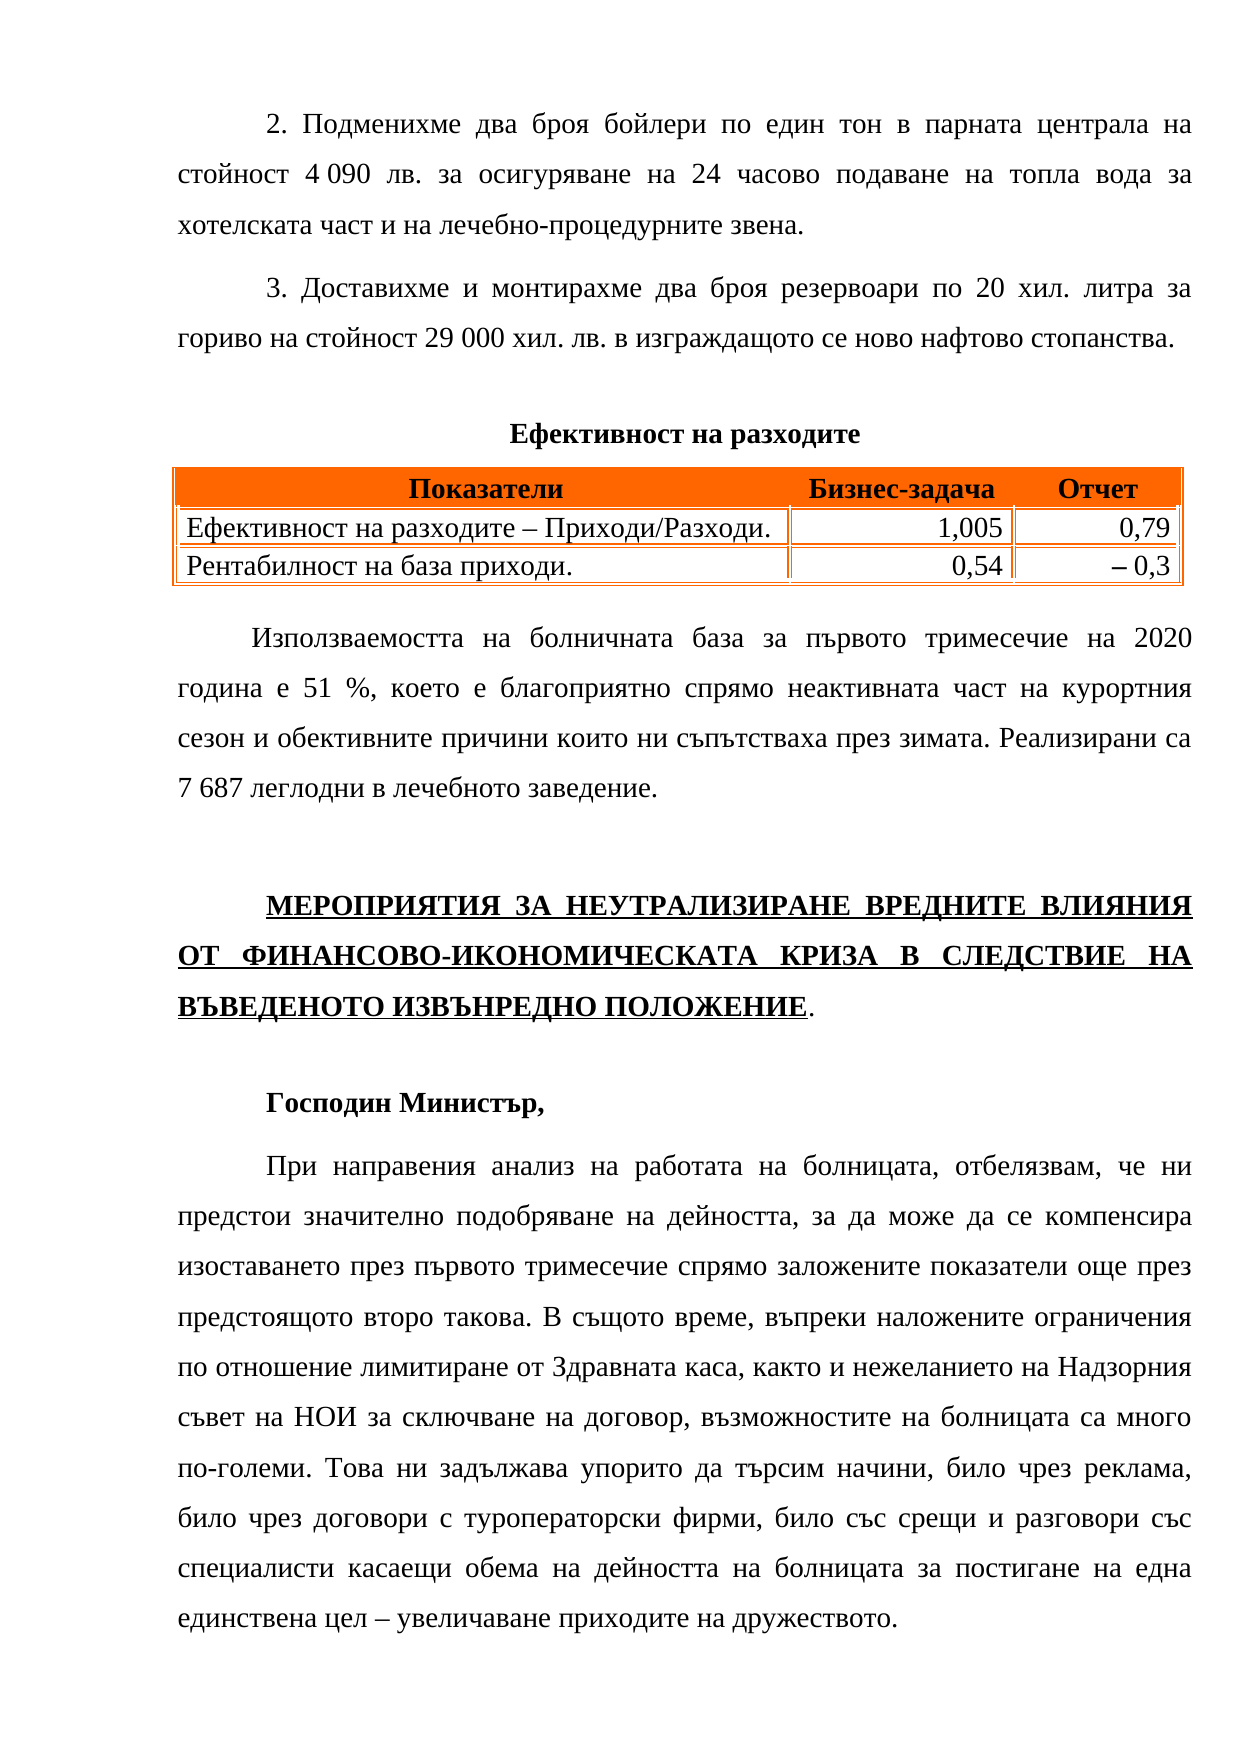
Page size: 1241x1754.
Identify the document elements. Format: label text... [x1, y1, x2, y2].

table_header Бизнес-задача [790, 468, 1014, 505]
table_header Показатели [175, 468, 790, 505]
text Ефективност на разходите [177, 416, 1193, 450]
text МЕРОПРИЯТИЯ ЗА НЕУТРАЛИЗИРАНЕ ВРЕДНИТЕ ВЛИЯНИЯ ОТ ФИНАНСОВО-ИКОНОМИЧЕСКАТА КРИЗА В СЛЕДСТВИЕ НА ВЪВЕДЕНОТО ИЗВЪНРЕДНО ПОЛОЖЕНИЕ. [177, 968, 1193, 1022]
text Използваемостта на болничната база за първото тримесечие на 2020 година е 51 %, което е благоприятно спрямо неактивната част на курортния сезон и обективните причини които ни съпътстваха през зимата. Реализирани са 7 687 леглодни в лечебното заведение. [177, 620, 1193, 804]
table_cell Рентабилност на база приходи. [175, 543, 790, 581]
table_cell 0,79 [1014, 505, 1181, 543]
table_cell Ефективност на разходите – Приходи/Разходи. [175, 505, 790, 543]
table_cell – 0,3 [1014, 543, 1181, 581]
table_cell 1,005 [792, 510, 1011, 543]
text 3. Доставихме и монтирахме два броя резервоари по 20 хил. литра за гориво на стойност 29 000 хил. лв. в изграждащото се ново нафтово стопанства. [177, 270, 1193, 354]
text МЕРОПРИЯТИЯ ЗА НЕУТРАЛИЗИРАНЕ ВРЕДНИТЕ ВЛИЯНИЯ ОТ ФИНАНСОВО-ИКОНОМИЧЕСКАТА КРИЗА В СЛЕДСТВИЕ НА ВЪВЕДЕНОТО ИЗВЪНРЕДНО ПОЛОЖЕНИЕ. [177, 888, 1193, 967]
text Господин Министър, [177, 1085, 1193, 1118]
table_header Отчет [1014, 471, 1179, 505]
text При направения анализ на работата на болницата, отбелязвам, че ни предстои значително подобряване на дейността, за да може да се компенсира изоставането през първото тримесечие спрямо заложените показатели още през предстоящото второ такова. В същото време, въпреки наложените ограничения по отношение лимитиране от Здравната каса, както и нежеланието на Надзорния съвет на НОИ за сключване на договор, възможностите на болницата са много по-големи. Това ни задължава упорито да търсим начини, било чрез реклама, било чрез договори с туроператорски фирми, било със срещи и разговори със специалисти касаещи обема на дейността на болницата за постигане на една единствена цел – увеличаване приходите на дружеството. [177, 1148, 1193, 1634]
table_cell 0,54 [790, 543, 1014, 581]
text 2. Подменихме два броя бойлери по един тон в парната централа на стойност 4 090 лв. за осигуряване на 24 часово подаване на топла вода за хотелската част и на лечебно-процедурните звена. [177, 106, 1193, 241]
